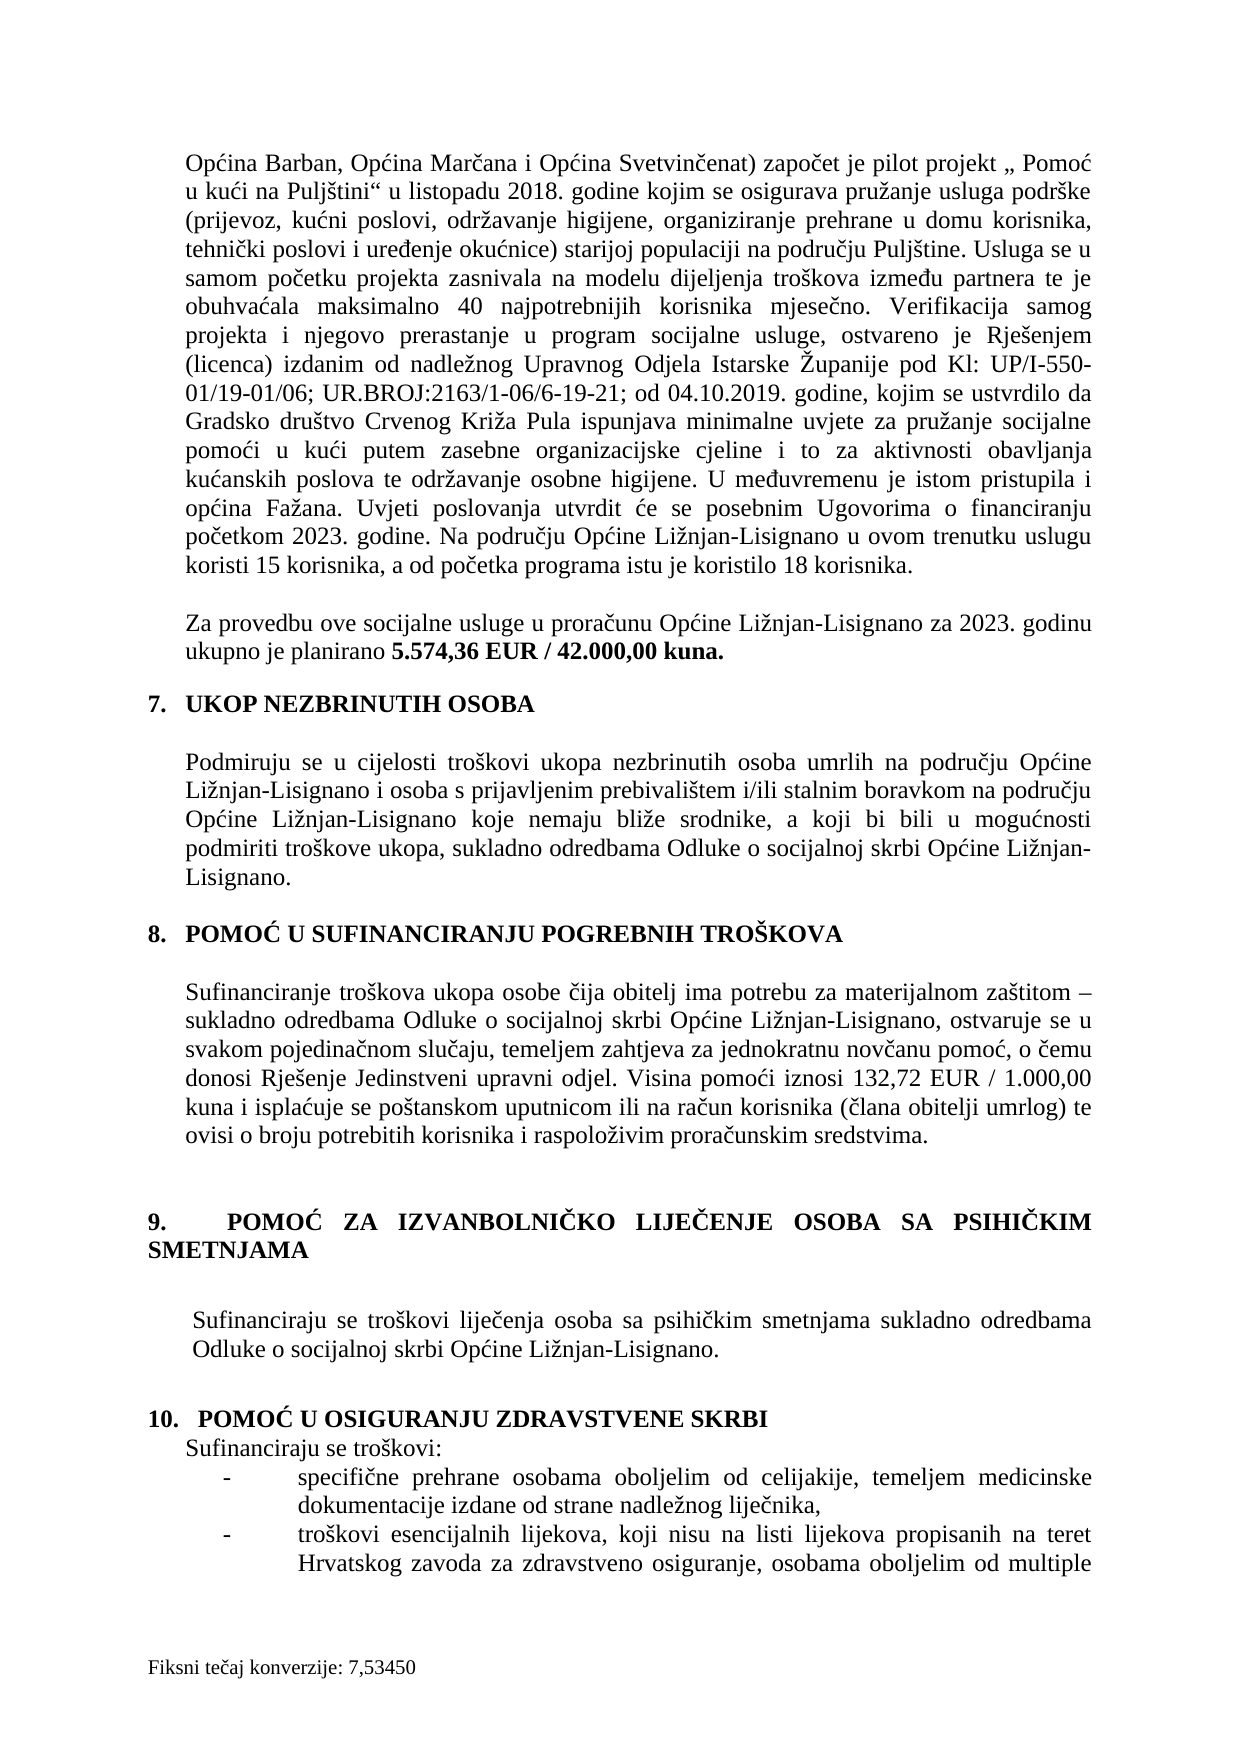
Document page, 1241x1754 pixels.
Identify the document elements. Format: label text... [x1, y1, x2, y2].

text 8. POMOĆ U SUFINANCIRANJU POGREBNIH TROŠKOVA [148, 919, 1093, 948]
list UKOP NEZBRINUTIH OSOBA [148, 689, 1093, 718]
text Sufinanciraju se troškovi liječenja osoba sa psihičkim smetnjama sukladno odredbama Odluke o socijalnoj skrbi Općine Ližnjan-Lisignano. [192, 1305, 1093, 1363]
text 9. POMOĆ ZA IZVANBOLNIČKO LIJEČENJE OSOBA SA PSIHIČKIM SMETNJAMA [148, 1207, 1093, 1264]
text Za provedbu ove socijalne usluge u proračunu Općine Ližnjan-Lisignano za 2023. godinu ukupno je planirano 5.574,36 EUR / 42.000,00 kuna. [185, 608, 1093, 665]
text Podmiruju se u cijelosti troškovi ukopa nezbrinutih osoba umrlih na području Općine Ližnjan-Lisignano i osoba s prijavljenim prebivalištem i/ili stalnim boravkom na području Općine Ližnjan-Lisignano koje nemaju bliže srodnike, a koji bi bili u mogućnosti podmiriti troškove ukopa, sukladno odredbama Odluke o socijalnoj skrbi Općine Ližnjan-Lisignano. [185, 747, 1093, 890]
text Sufinanciranje troškova ukopa osobe čija obitelj ima potrebu za materijalnom zaštitom – sukladno odredbama Odluke o socijalnoj skrbi Općine Ližnjan-Lisignano, ostvaruje se u svakom pojedinačnom slučaju, temeljem zahtjeva za jednokratnu novčanu pomoć, o čemu donosi Rješenje Jedinstveni upravni odjel. Visina pomoći iznosi 132,72 EUR / 1.000,00 kuna i isplaćuje se poštanskom uputnicom ili na račun korisnika (člana obitelji umrlog) te ovisi o broju potrebitih korisnika i raspoloživim proračunskim sredstvima. [185, 977, 1093, 1178]
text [185, 148, 1093, 579]
text Sufinanciraju se troškovi: [185, 1433, 1093, 1462]
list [223, 1519, 1093, 1577]
list specifične prehrane osobama oboljelim od celijakije, temeljem medicinske dokumentacije izdane od strane nadležnog liječnika, [223, 1462, 1093, 1519]
text 10. POMOĆ U OSIGURANJU ZDRAVSTVENE SKRBI [148, 1404, 1093, 1433]
